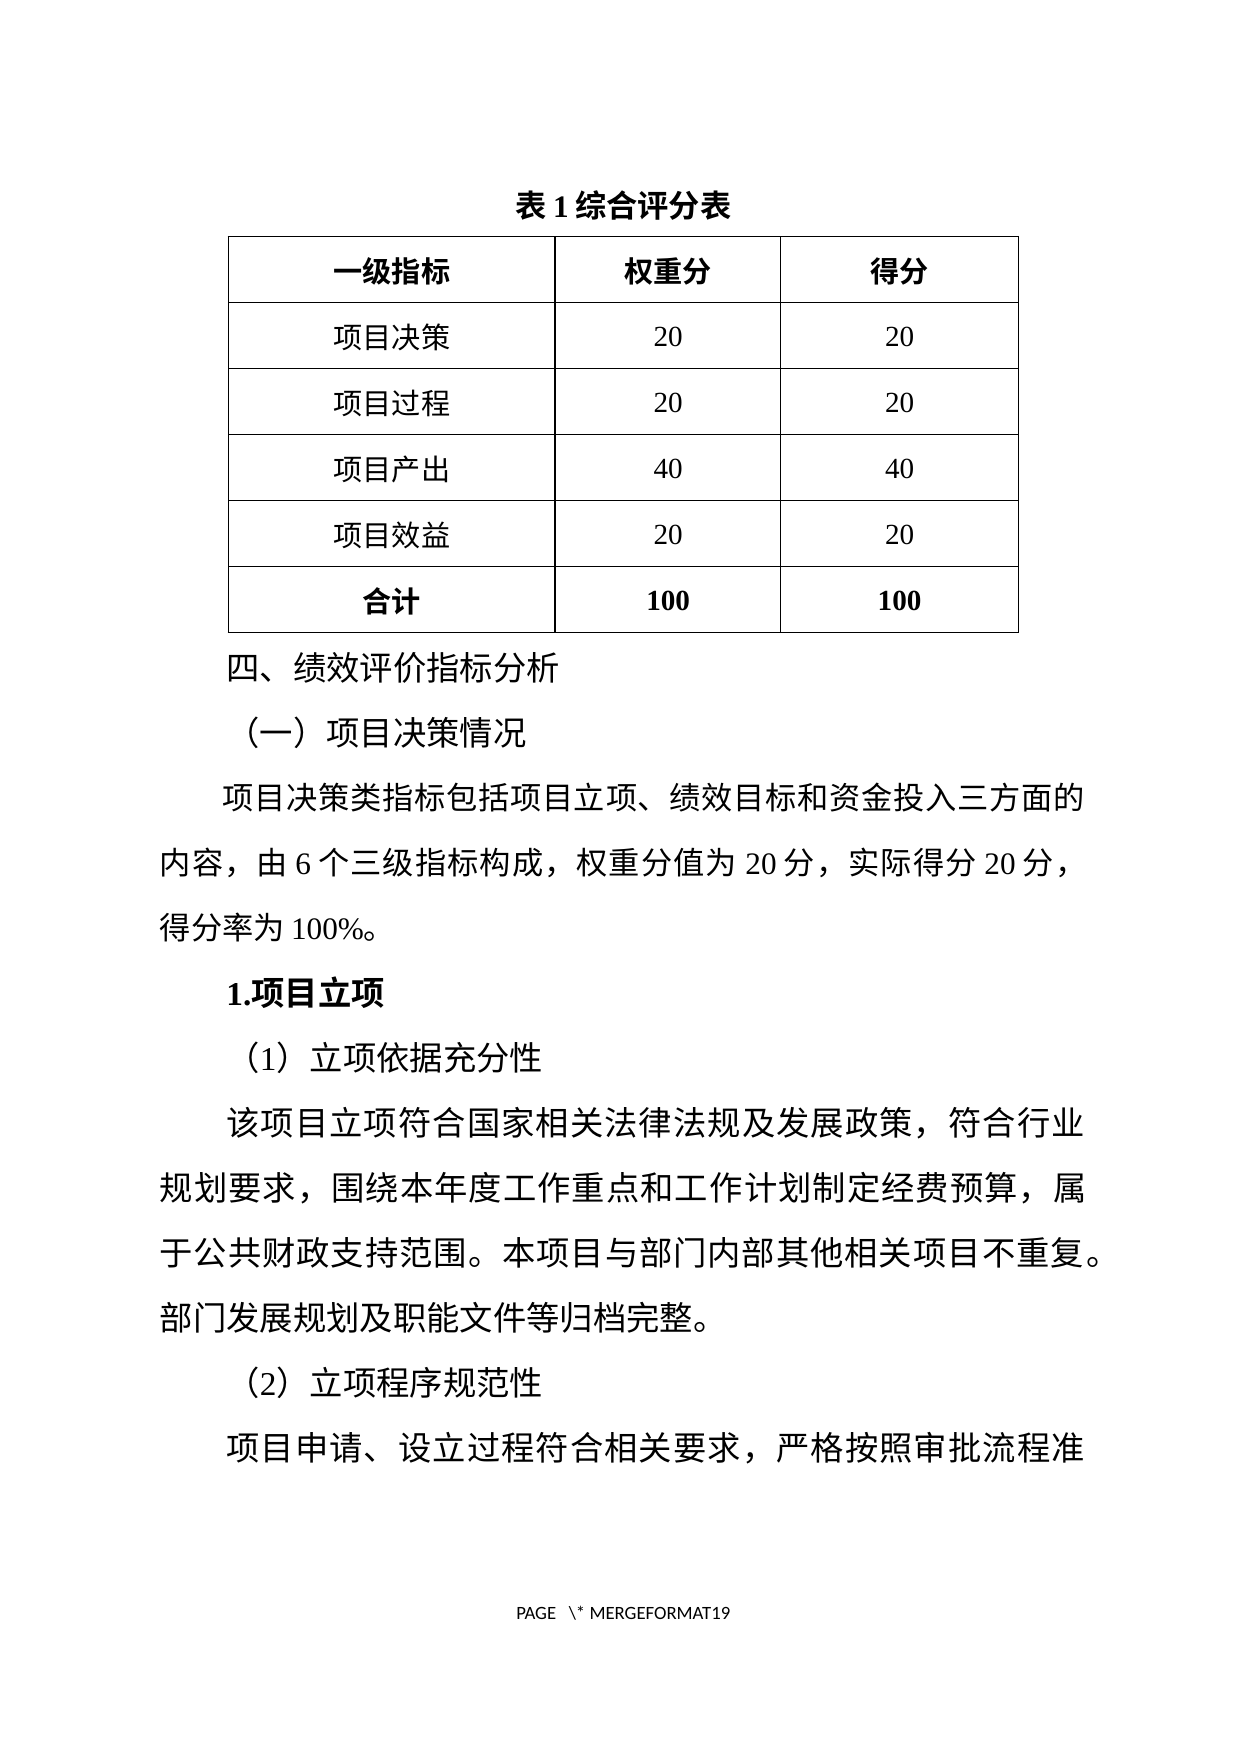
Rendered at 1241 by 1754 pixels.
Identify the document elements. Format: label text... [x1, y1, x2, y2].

text 四、绩效评价指标分析 [159, 633, 1087, 698]
table_cell 20 [556, 303, 780, 368]
text （1）立项依据充分性 [159, 1023, 1087, 1088]
table_cell 项目决策 [229, 303, 554, 368]
table_cell 20 [556, 369, 780, 434]
table_cell 合计 [229, 567, 554, 632]
table_cell 20 [556, 501, 780, 566]
table_cell 20 [781, 501, 1018, 566]
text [159, 1413, 1087, 1478]
table_cell 项目过程 [229, 369, 554, 434]
table_header 权重分 [556, 237, 780, 302]
table_header 一级指标 [229, 237, 554, 302]
table_cell 项目产出 [229, 435, 554, 500]
table_cell 项目效益 [229, 501, 554, 566]
table_header 得分 [781, 237, 1018, 302]
table_cell 100 [556, 567, 780, 632]
table_cell 40 [556, 435, 780, 500]
table_cell 20 [781, 369, 1018, 434]
table_cell 100 [781, 567, 1018, 632]
table_cell 40 [781, 435, 1018, 500]
title （一）项目决策情况 [159, 698, 1087, 763]
text 1.项目立项 [159, 958, 1087, 1023]
table_cell 20 [781, 303, 1018, 368]
text 项目决策类指标包括项目立项、绩效目标和资金投入三方面的内容，由6个三级指标构成，权重分值为20分，实际得分20分，得分率为100%。 [159, 763, 1087, 958]
text （2）立项程序规范性 [159, 1348, 1087, 1413]
title 表1综合评分表 [159, 171, 1087, 236]
text 该项目立项符合国家相关法律法规及发展政策，符合行业规划要求，围绕本年度工作重点和工作计划制定经费预算，属于公共财政支持范围。本项目与部门内部其他相关项目不重复。部门发展规划及职能文件等归档完整。 [159, 1088, 1087, 1348]
